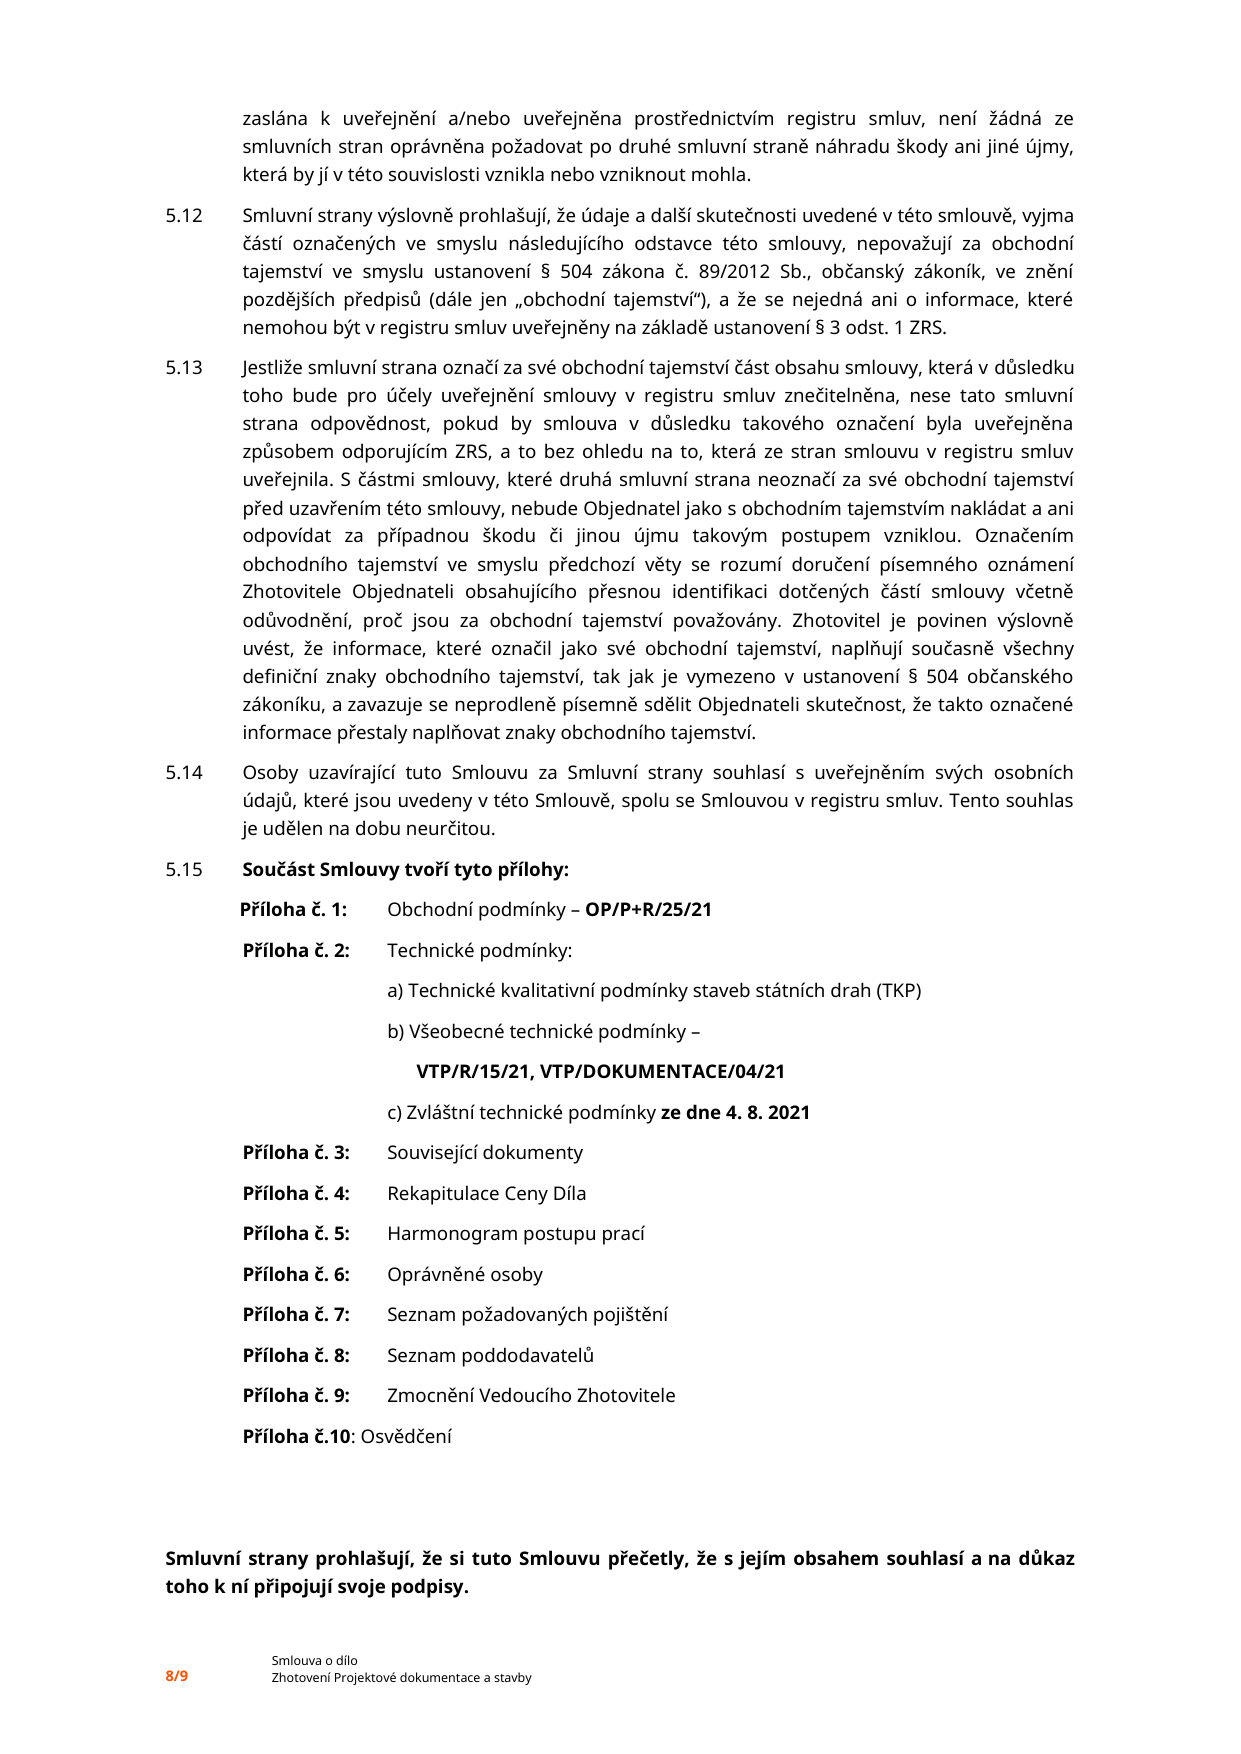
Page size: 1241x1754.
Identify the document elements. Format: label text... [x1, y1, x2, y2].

text a) Technické kvalitativní podmínky staveb státních drah (TKP) [387, 978, 1075, 1003]
text Příloha č. 3: Související dokumenty [242, 1140, 1075, 1165]
text Příloha č. 8: Seznam poddodavatelů [242, 1342, 1075, 1368]
text Smluvní strany výslovně prohlašují, že údaje a další skutečnosti uvedené v této smlouvě, vyjma částí označených ve smyslu následujícího odstavce této smlouvy, nepovažují za obchodní tajemství ve smyslu ustanovení § 504 zákona č. 89/2012 Sb., občanský zákoník, ve znění pozdějších předpisů (dále jen „obchodní tajemství“), a že se nejedná ani o informace, které nemohou být v registru smluv uveřejněny na základě ustanovení § 3 odst. 1 ZRS. [165, 202, 1075, 340]
text Příloha č. 6: Oprávněné osoby [242, 1261, 1075, 1287]
text Osoby uzavírající tuto Smlouvu za Smluvní strany souhlasí s uveřejněním svých osobních údajů, které jsou uvedeny v této Smlouvě, spolu se Smlouvou v registru smluv. Tento souhlas je udělen na dobu neurčitou. [165, 759, 1075, 841]
text Smluvní strany prohlašují, že si tuto Smlouvu přečetly, že s jejím obsahem souhlasí a na důkaz toho k ní připojují svoje podpisy. [165, 1545, 1075, 1598]
text Příloha č.10: Osvědčení [242, 1423, 1075, 1449]
text Příloha č. 2: Technické podmínky: [242, 937, 1075, 963]
text Příloha č. 5: Harmonogram postupu prací [242, 1221, 1075, 1246]
text Příloha č. 9: Zmocnění Vedoucího Zhotovitele [242, 1383, 1075, 1408]
text Součást Smlouvy tvoří tyto přílohy: [165, 856, 1075, 882]
text VTP/R/15/21, VTP/DOKUMENTACE/04/21 [387, 1059, 1075, 1084]
text Příloha č. 4: Rekapitulace Ceny Díla [242, 1180, 1075, 1206]
text c) Zvláštní technické podmínky ze dne 4. 8. 2021 [387, 1099, 1075, 1125]
text b) Všeobecné technické podmínky – [387, 1018, 1075, 1044]
text Příloha č. 1: Obchodní podmínky – OP/P+R/25/21 [165, 897, 1075, 922]
text Příloha č. 7: Seznam požadovaných pojištění [242, 1302, 1075, 1327]
text Jestliže smluvní strana označí za své obchodní tajemství část obsahu smlouvy, která v důsledku toho bude pro účely uveřejnění smlouvy v registru smluv znečitelněna, nese tato smluvní strana odpovědnost, pokud by smlouva v důsledku takového označení byla uveřejněna způsobem odporujícím ZRS, a to bez ohledu na to, která ze stran smlouvu v registru smluv uveřejnila. S částmi smlouvy, které druhá smluvní strana neoznačí za své obchodní tajemství před uzavřením této smlouvy, nebude Objednatel jako s obchodním tajemstvím nakládat a ani odpovídat za případnou škodu či jinou újmu takovým postupem vzniklou. Označením obchodního tajemství ve smyslu předchozí věty se rozumí doručení písemného oznámení Zhotovitele Objednateli obsahujícího přesnou identifikaci dotčených částí smlouvy včetně odůvodnění, proč jsou za obchodní tajemství považovány. Zhotovitel je povinen výslovně uvést, že informace, které označil jako své obchodní tajemství, naplňují současně všechny definiční znaky obchodního tajemství, tak jak je vymezeno v ustanovení § 504 občanského zákoníku, a zavazuje se neprodleně písemně sdělit Objednateli skutečnost, že takto označené informace přestaly naplňovat znaky obchodního tajemství. [165, 355, 1075, 744]
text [165, 106, 1075, 187]
